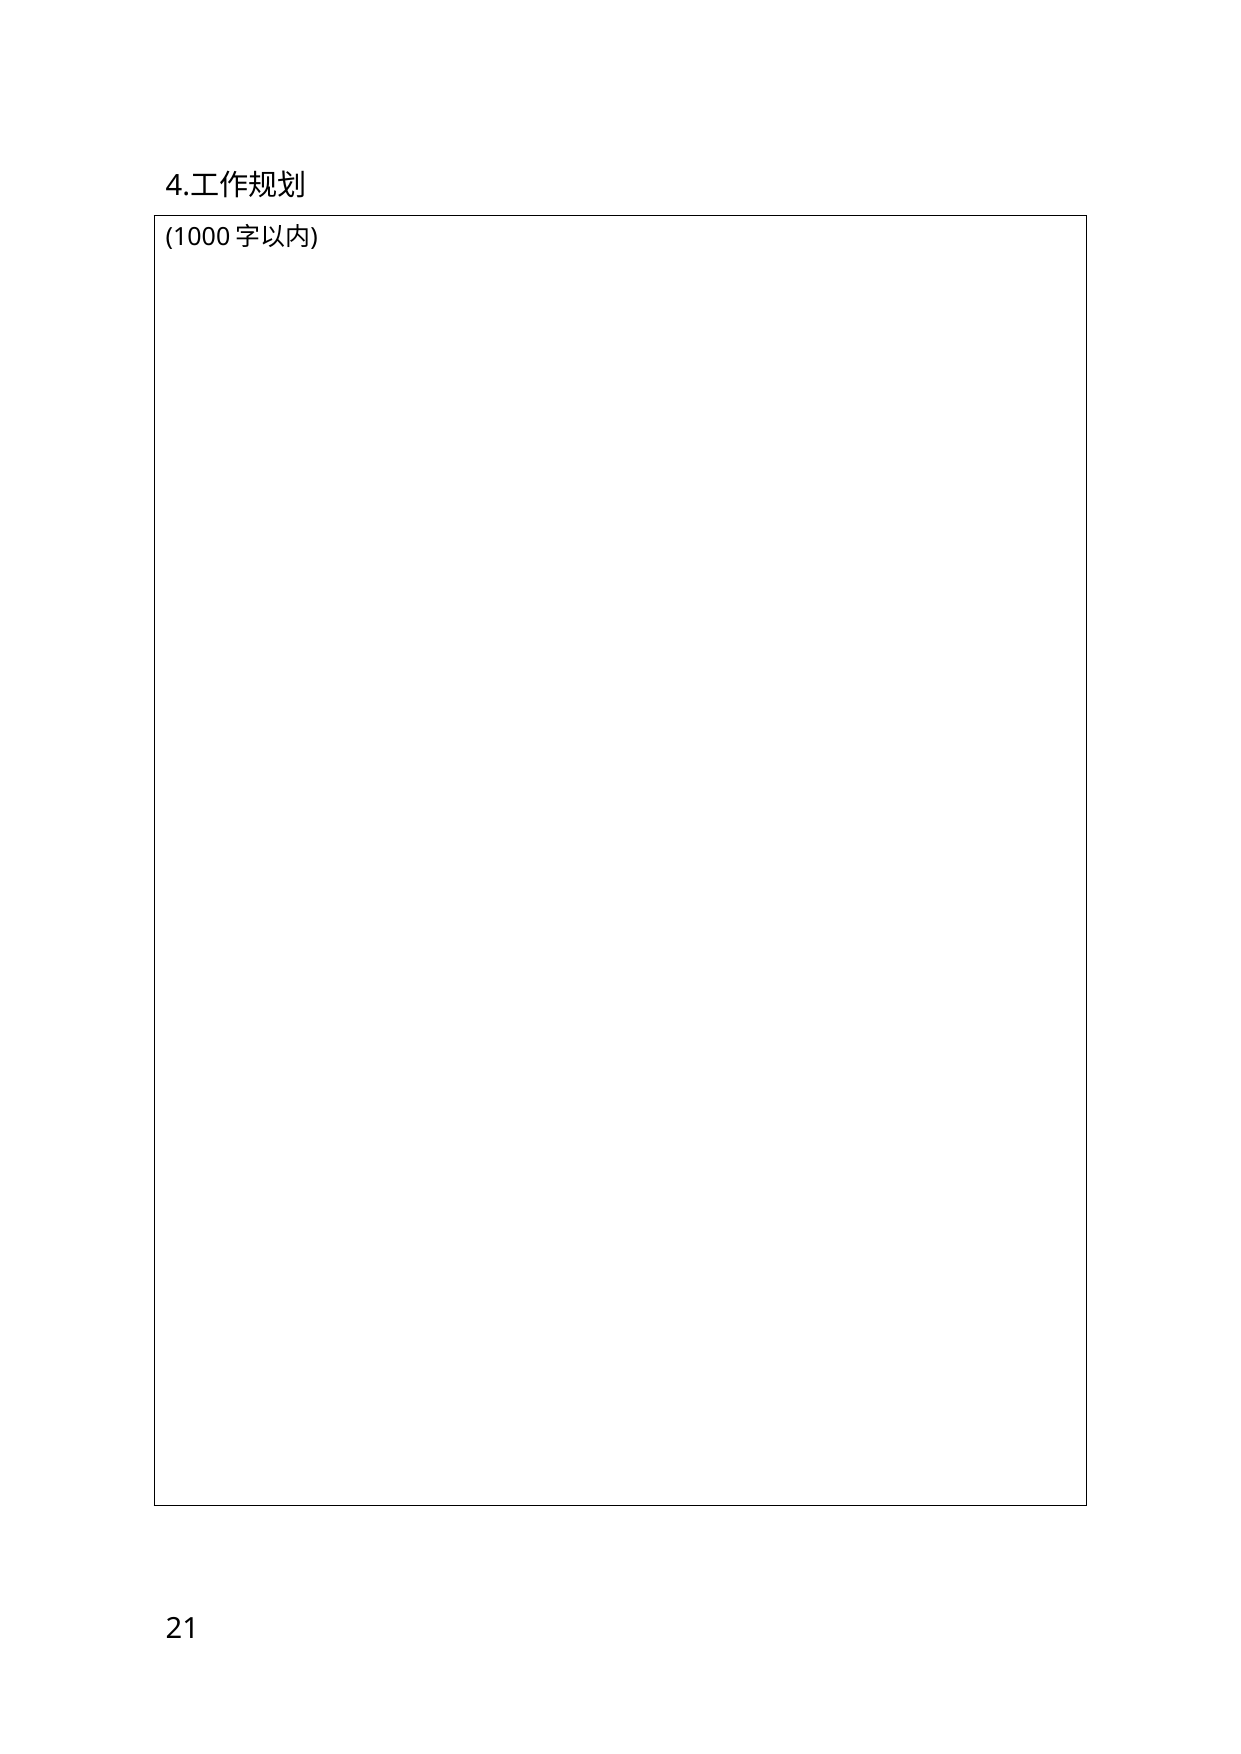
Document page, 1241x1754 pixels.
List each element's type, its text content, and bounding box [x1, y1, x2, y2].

text 4.工作规划 [165, 150, 1075, 215]
table_header (1000字以内) [155, 216, 1086, 1505]
